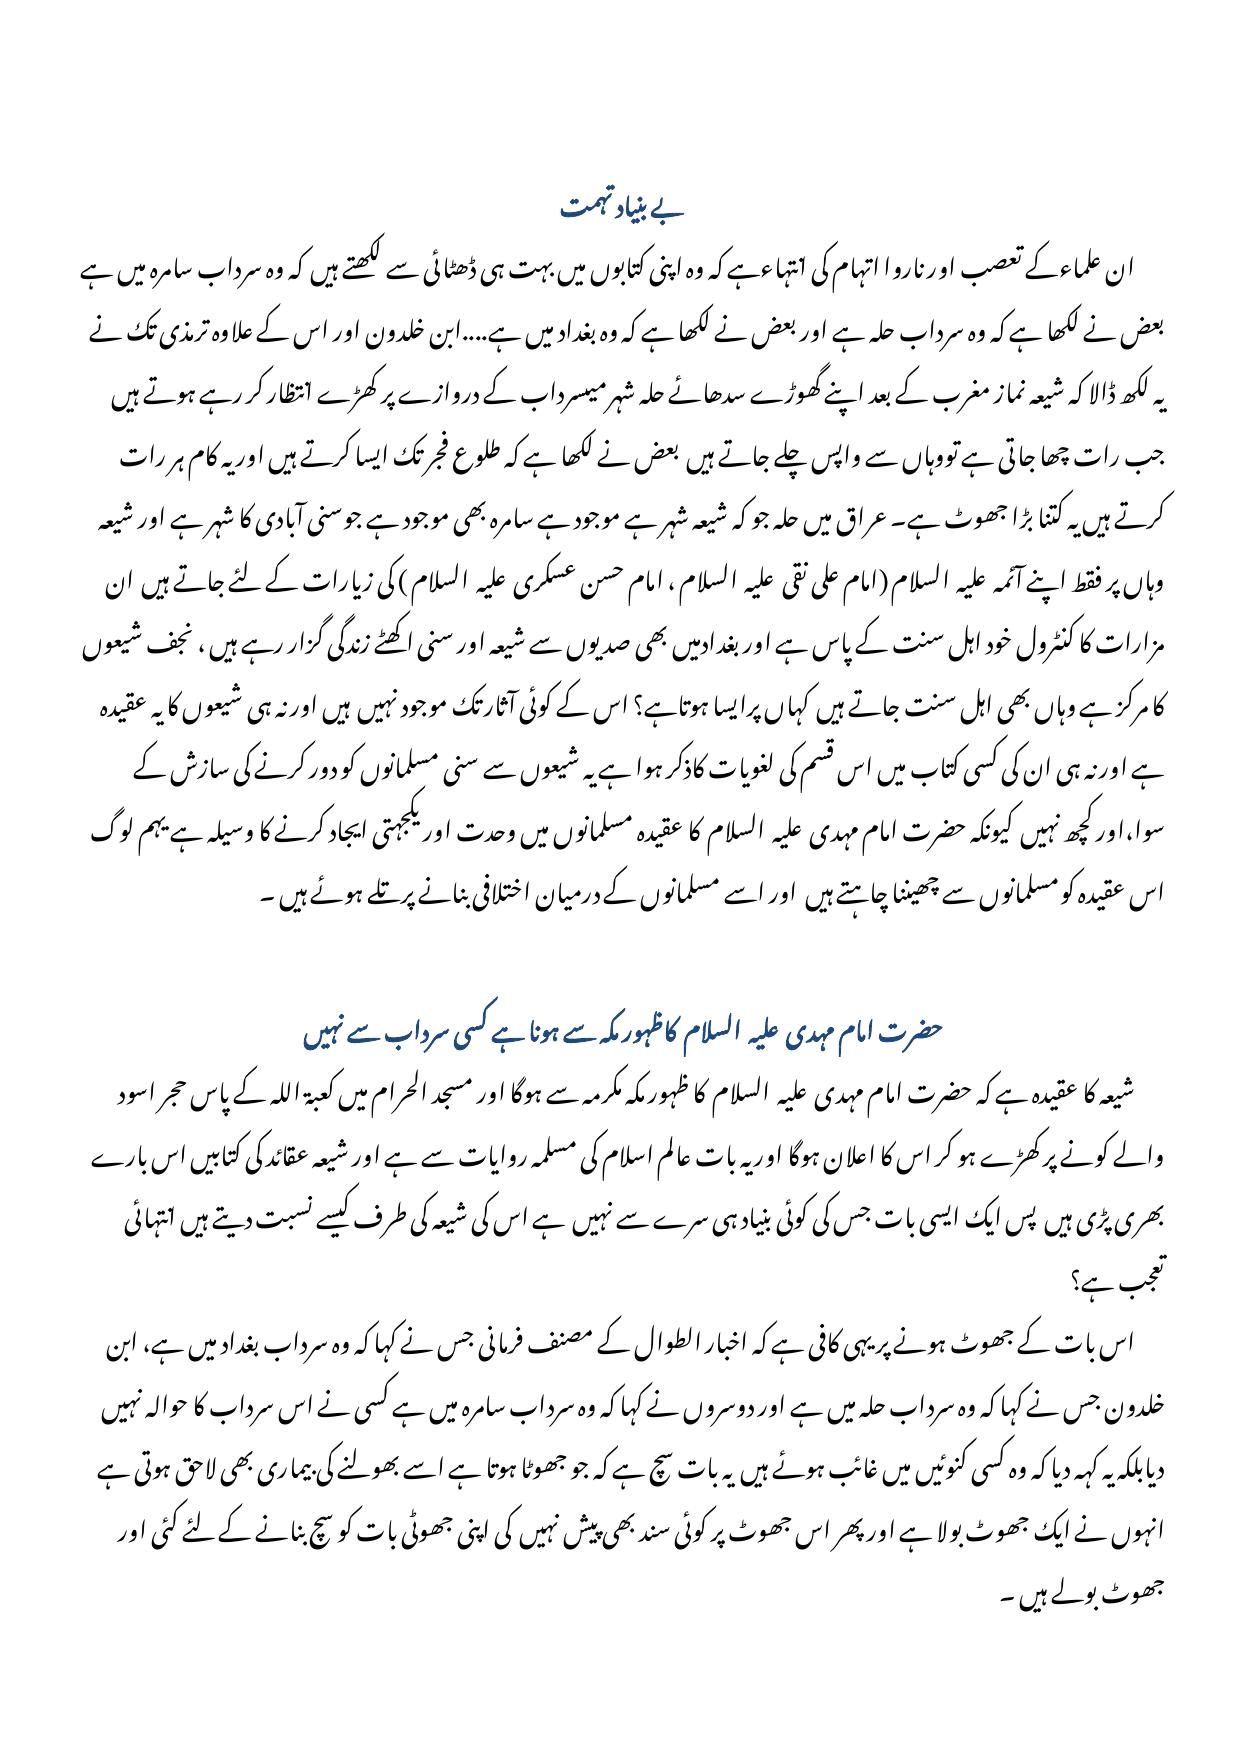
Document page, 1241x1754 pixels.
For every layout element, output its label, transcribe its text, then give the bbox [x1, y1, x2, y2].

subtitle بے بنیاد تہمت [75, 169, 1165, 231]
text شیعہ کا عقیدہ ہے کہ حضرت امام مہدی علیہ السلام کا ظہور مکہ مکرمہ سے ہوگا اور مسجد الحرام میں کعبة اللہ کے پاس حجر اسود والے کونے پر کھڑے ہو کر اس کا اعلان ہوگا اور یہ بات عالم اسلام کی مسلمہ روایات سے ہے اور شیعہ عقائد کی کتابیں اس بارے بھری پڑی ہیں پس ایک ایسی بات جس کی کوئی بنیاد ہی سرے سے نہیں ہے اس کی شیعہ کی طرف کیسے نسبت دیتے ہیں انتہائی تعجب ہے؟ [75, 1056, 1165, 1306]
text ان علماءکے تعصب اور ناروا اتہام کی انتہاءہے کہ وہ اپنی کتابوں میں بہت ہی ڈھٹائی سے لکھتے ہیں کہ وہ سرداب سامرہ میں ہے بعض نے لکھا ہے کہ وہ سرداب حلہ ہے اور بعض نے لکھا ہے کہ وہ بغداد میں ہے....ابن خلدون اور اس کے علاوہ ترمذی تک نے یہ لکھ ڈالا کہ شیعہ نماز مغرب کے بعد اپنے گھوڑے سدھائے حلہ شہرمیںسرداب کے دروازے پر کھڑے انتظار کر رہے ہوتے ہیں جب رات چھا جاتی ہے تووہاں سے واپس چلے جاتے ہیں بعض نے لکھا ہے کہ طلوع فجر تک ایسا کرتے ہیں اور یہ کام ہر رات کرتے ہیں یہ کتنا بڑا جھوٹ ہے۔ عراق میں حلہ جو کہ شیعہ شہر ہے موجود ہے سامرہ بھی موجود ہے جوسنی آبادی کا شہر ہے اور شیعہ وہاں پر فقط اپنے آئمہ علیہ السلام (امام علی نقی علیہ السلام ، امام حسن عسکری علیہ السلام ) کی زیارات کے لئے جاتے ہیں ان مزارات کا کنٹرول خود اہل سنت کے پاس ہے اور بغدادمیں بھی صدیوں سے شیعہ اور سنی اکھٹے زندگی گزار رہے ہیں ، نجف شیعوں کا مرکز ہے وہاں بھی اہل سنت جاتے ہیں کہاں پرایسا ہوتاہے؟ اس کے کوئی آثار تک موجود نہیں ہیں اور نہ ہی شیعوں کا یہ عقیدہ ہے اور نہ ہی ان کی کسی کتاب میں اس قسم کی لغویات کاذکر ہوا ہے یہ شیعوں سے سنی مسلمانوں کو دور کرنے کی سازش کے سوا،اور کچھ نہیں کیونکہ حضرت امام مہدی علیہ السلام کا عقیدہ مسلمانوں میں وحدت اور یکجہتی ایجاد کرنے کا وسیلہ ہے یہم لوگ اس عقیدہ کومسلمانوں سے چھیننا چاہتے ہیں اور اسے مسلمانوں کے درمیان اختلافی بنانے پرتلے ہوئے ہیں ۔ [75, 231, 1165, 919]
text اس بات کے جھوٹ ہونے پر یہی کافی ہے کہ اخبار الطوال کے مصنف فرمانی جس نے کہا کہ وہ سرداب بغداد میں ہے، ابن خلدون جس نے کہا کہ وہ سرداب حلہ میں ہے اور دوسروں نے کہا کہ وہ سرداب سامرہ میں ہے کسی نے اس سرداب کا حوالہ نہیں دیابلکہ یہ کہہ دیا کہ وہ کسی کنوئیں میں غائب ہوئے ہیں یہ بات سچ ہے کہ جو جھوٹا ہوتا ہے اسے بھولنے کی بیماری بھی لاحق ہوتی ہے انہوں نے ایک جھوٹ بولا ہے اور پھر اس جھوٹ پر کوئی سند بھی پیش نہیں کی اپنی جھوٹی بات کو سچ بنانے کے لئے کئی اور جھوٹ بولے ہیں ۔ [75, 1306, 1165, 1619]
subtitle حضرت امام مہدی علیہ السلام کاظہور مکہ سے ہونا ہے کسی سرداب سے نہیں [75, 994, 1165, 1056]
